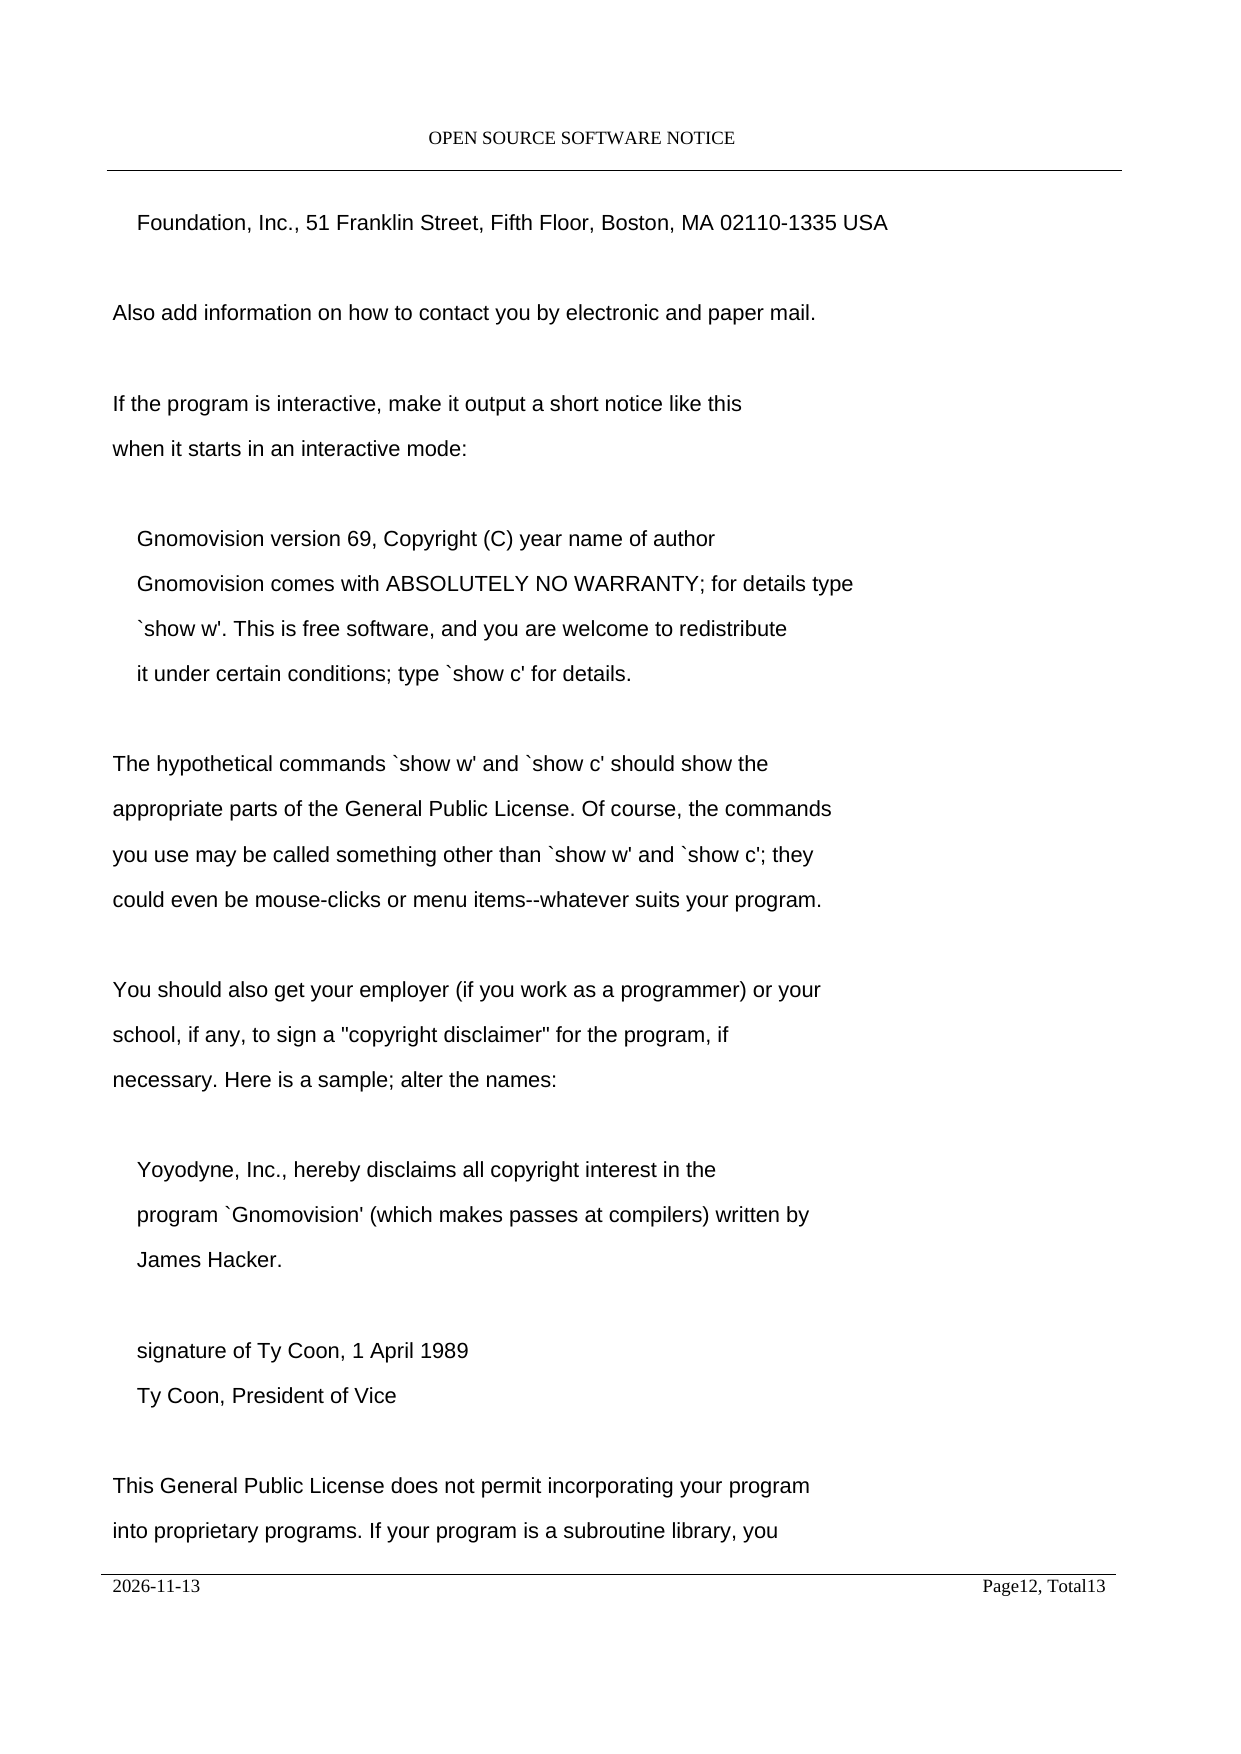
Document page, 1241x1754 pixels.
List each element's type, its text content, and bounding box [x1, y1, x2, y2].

text James Hacker. [112, 1244, 1128, 1276]
text program `Gnomovision' (which makes passes at compilers) written by [112, 1199, 1128, 1231]
text it under certain conditions; type `show c' for details. [112, 657, 1128, 690]
text Gnomovision version 69, Copyright (C) year name of author [112, 522, 1128, 554]
text you use may be called something other than `show w' and `show c'; they [112, 838, 1128, 870]
text If the program is interactive, make it output a short notice like this [112, 387, 1128, 419]
text Yoyodyne, Inc., hereby disclaims all copyright interest in the [112, 1153, 1128, 1186]
text into proprietary programs. If your program is a subroutine library, you [112, 1514, 1128, 1547]
text necessary. Here is a sample; alter the names: [112, 1063, 1128, 1096]
text Gnomovision comes with ABSOLUTELY NO WARRANTY; for details type [112, 567, 1128, 600]
text You should also get your employer (if you work as a programmer) or your [112, 973, 1128, 1006]
text when it starts in an interactive mode: [112, 432, 1128, 464]
text signature of Ty Coon, 1 April 1989 [112, 1334, 1128, 1366]
text school, if any, to sign a "copyright disclaimer" for the program, if [112, 1018, 1128, 1051]
text could even be mouse-clicks or menu items--whatever suits your program. [112, 883, 1128, 915]
text appropriate parts of the General Public License. Of course, the commands [112, 793, 1128, 825]
text Ty Coon, President of Vice [112, 1379, 1128, 1412]
text Also add information on how to contact you by electronic and paper mail. [112, 297, 1128, 329]
text This General Public License does not permit incorporating your program [112, 1469, 1128, 1502]
text Foundation, Inc., 51 Franklin Street, Fifth Floor, Boston, MA 02110-1335 USA [112, 206, 1128, 239]
text The hypothetical commands `show w' and `show c' should show the [112, 748, 1128, 780]
text `show w'. This is free software, and you are welcome to redistribute [112, 612, 1128, 645]
